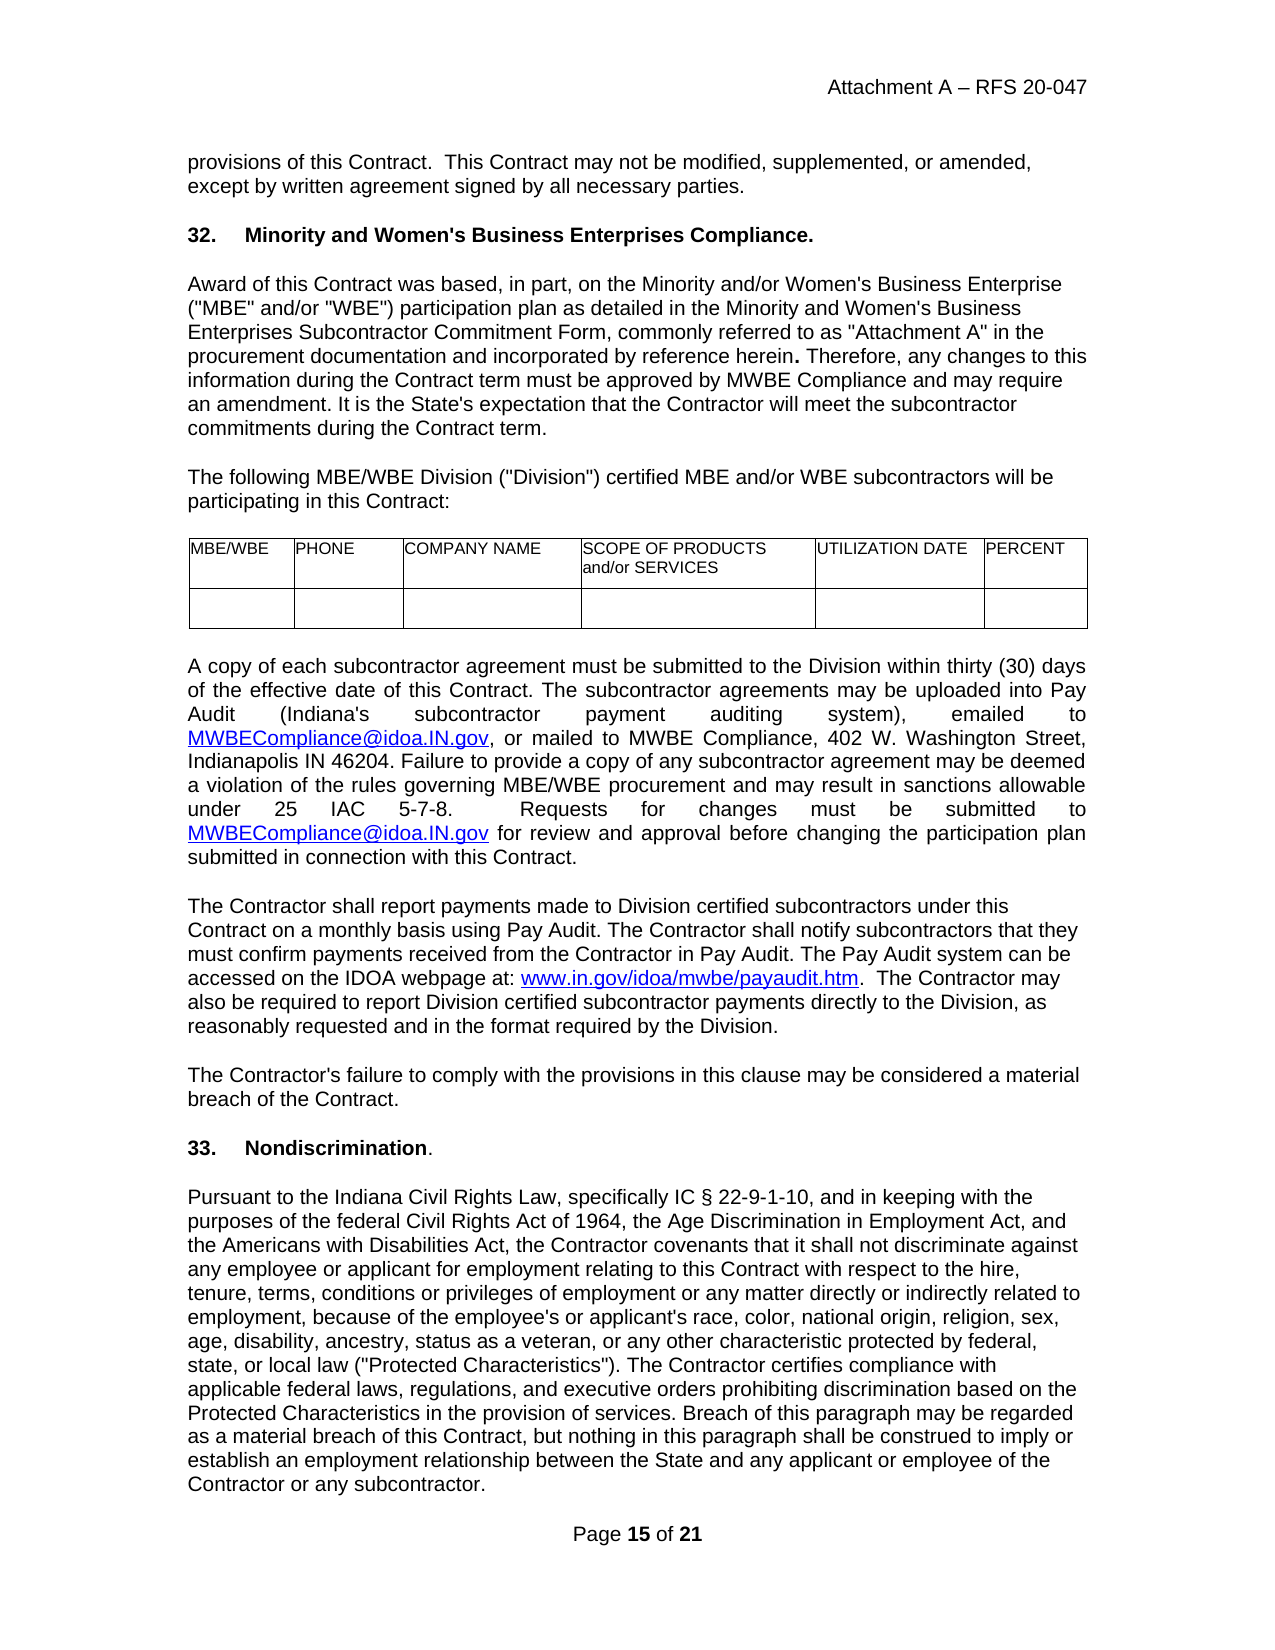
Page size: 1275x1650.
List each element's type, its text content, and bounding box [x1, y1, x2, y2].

table_cell [295, 589, 403, 627]
list The Contractor shall report payments made to Division certified subcontractors under this Contract on a monthly basis using Pay Audit. The Contractor shall notify subcontractors that they must confirm payments received from the Contractor in Pay Audit. The Pay Audit system can be accessed on the IDOA webpage at: www.in.gov/idoa/mwbe/payaudit.htm. The Contractor may also be required to report Division certified subcontractor payments directly to the Division, as reasonably requested and in the format required by the Division. [187, 894, 1087, 1038]
list The Contractor's failure to comply with the provisions in this clause may be considered a material breach of the Contract. [187, 1063, 1087, 1111]
table_cell [190, 589, 294, 627]
table_header COMPANY NAME [404, 539, 581, 588]
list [187, 150, 1087, 198]
list 32. Minority and Women's Business Enterprises Compliance. [187, 223, 1087, 247]
table_header MBE/WBE [190, 539, 294, 588]
list Award of this Contract was based, in part, on the Minority and/or Women's Business Enterprise ("MBE" and/or "WBE") participation plan as detailed in the Minority and Women's Business Enterprises Subcontractor Commitment Form, commonly referred to as "Attachment A" in the procurement documentation and incorporated by reference herein. Therefore, any changes to this information during the Contract term must be approved by MWBE Compliance and may require an amendment. It is the State's expectation that the Contractor will meet the subcontractor commitments during the Contract term. [187, 272, 1087, 439]
table_cell [582, 589, 815, 627]
table_cell [404, 589, 581, 627]
table_header SCOPE OF PRODUCTS and/or SERVICES [582, 539, 815, 588]
list The following MBE/WBE Division ("Division") certified MBE and/or WBE subcontractors will be participating in this Contract: [187, 464, 1087, 512]
text A copy of each subcontractor agreement must be submitted to the Division within thirty (30) days of the effective date of this Contract. The subcontractor agreements may be uploaded into Pay Audit (Indiana's subcontractor payment auditing system), emailed to MWBECompliance@idoa.IN.gov, or mailed to MWBE Compliance, 402 W. Washington Street, Indianapolis IN 46204. Failure to provide a copy of any subcontractor agreement may be deemed a violation of the rules governing MBE/WBE procurement and may result in sanctions allowable under 25 IAC 5-7-8. Requests for changes must be submitted to MWBECompliance@idoa.IN.gov for review and approval before changing the participation plan submitted in connection with this Contract. [187, 653, 1087, 869]
table_cell [985, 589, 1087, 627]
table_header UTILIZATION DATE [816, 539, 984, 588]
table_cell [816, 589, 984, 627]
table_header PERCENT [985, 539, 1087, 588]
list Pursuant to the Indiana Civil Rights Law, specifically IC § 22-9-1-10, and in keeping with the purposes of the federal Civil Rights Act of 1964, the Age Discrimination in Employment Act, and the Americans with Disabilities Act, the Contractor covenants that it shall not discriminate against any employee or applicant for employment relating to this Contract with respect to the hire, tenure, terms, conditions or privileges of employment or any matter directly or indirectly related to employment, because of the employee's or applicant's race, color, national origin, religion, sex, age, disability, ancestry, status as a veteran, or any other characteristic protected by federal, state, or local law ("Protected Characteristics"). The Contractor certifies compliance with applicable federal laws, regulations, and executive orders prohibiting discrimination based on the Protected Characteristics in the provision of services. Breach of this paragraph may be regarded as a material breach of this Contract, but nothing in this paragraph shall be construed to imply or establish an employment relationship between the State and any applicant or employee of the Contractor or any subcontractor. [187, 1185, 1087, 1496]
table_header PHONE [295, 539, 403, 588]
list 33. Nondiscrimination. [187, 1136, 1087, 1160]
